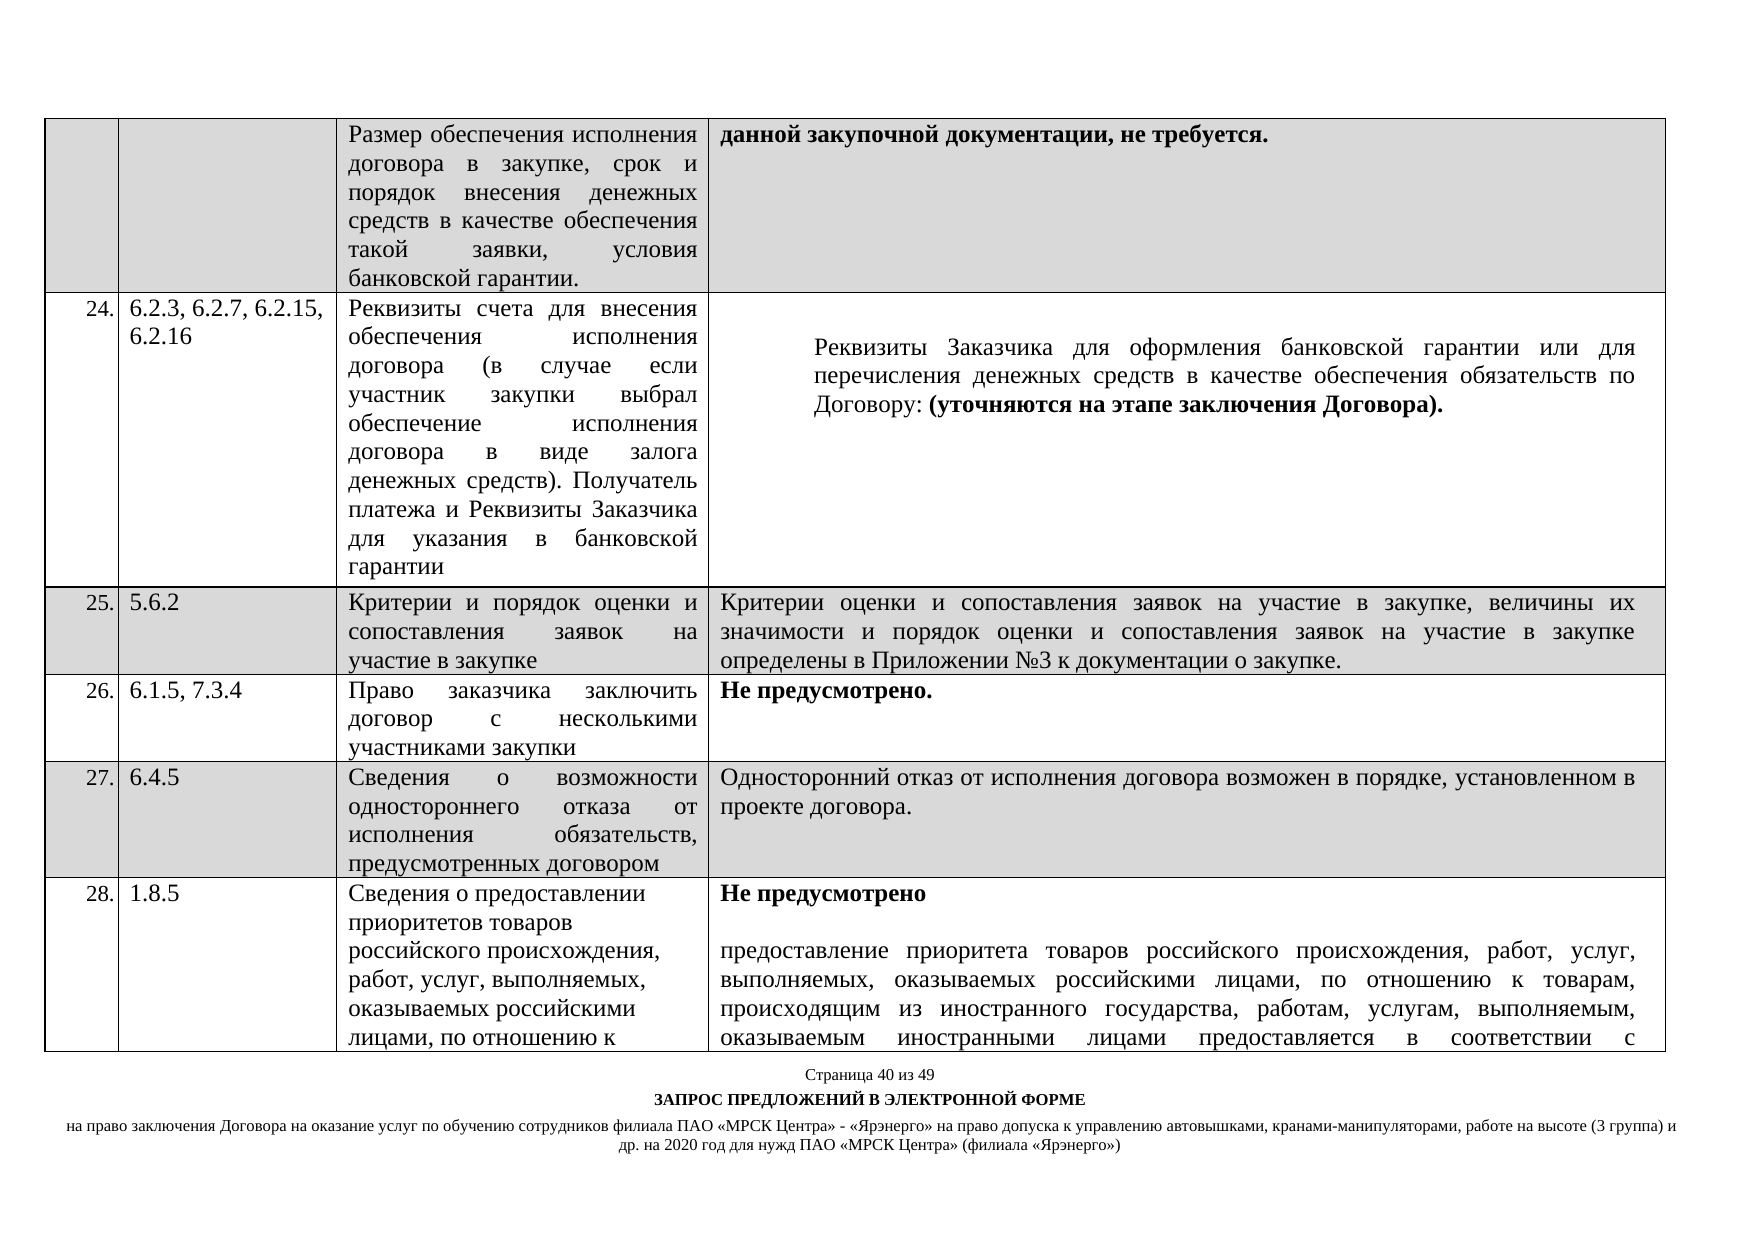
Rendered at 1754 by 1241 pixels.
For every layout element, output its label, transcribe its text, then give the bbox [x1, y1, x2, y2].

table_cell [46, 675, 118, 761]
table_cell 5.6.2 [119, 588, 336, 674]
table_cell [46, 293, 118, 586]
table_cell 6.2 [119, 119, 336, 292]
table_cell Сведения о возможности одностороннего отказа от исполнения обязательств, предусмотренных договором [337, 762, 708, 877]
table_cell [709, 878, 1665, 1051]
table_cell 6.4.5 [119, 762, 336, 877]
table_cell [709, 119, 1665, 292]
table_cell [46, 119, 118, 292]
table_cell Односторонний отказ от исполнения договора возможен в порядке, установленном в проекте договора. [709, 762, 1665, 877]
table_cell Реквизиты счета для внесения обеспечения исполнения договора (в случае если участник закупки выбрал обеспечение исполнения договора в виде залога денежных средств). Получатель платежа и Реквизиты Заказчика для указания в банковской гарантии [337, 293, 708, 586]
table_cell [337, 119, 708, 292]
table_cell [337, 878, 708, 1051]
table_cell Критерии и порядок оценки и сопоставления заявок на участие в закупке [337, 588, 708, 674]
table_cell Право заказчика заключить договор с несколькими участниками закупки [337, 675, 708, 761]
table_cell [46, 588, 118, 674]
table_cell [46, 878, 118, 1051]
table_cell 6.1.5, 7.3.4 [119, 675, 336, 761]
table_cell 6.2.3, 6.2.7, 6.2.15, 6.2.16 [119, 293, 336, 586]
table_cell 1.8.5 [119, 878, 336, 1051]
table_cell [46, 762, 118, 877]
table_cell Критерии оценки и сопоставления заявок на участие в закупке, величины их значимости и порядок оценки и сопоставления заявок на участие в закупке определены в Приложении №3 к документации о закупке. [709, 588, 1665, 674]
table_cell Реквизиты Заказчика для оформления банковской гарантии или для перечисления денежных средств в качестве обеспечения обязательств по Договору: (уточняются на этапе заключения Договора). [709, 293, 1665, 586]
table_cell Не предусмотрено. [709, 675, 1665, 761]
